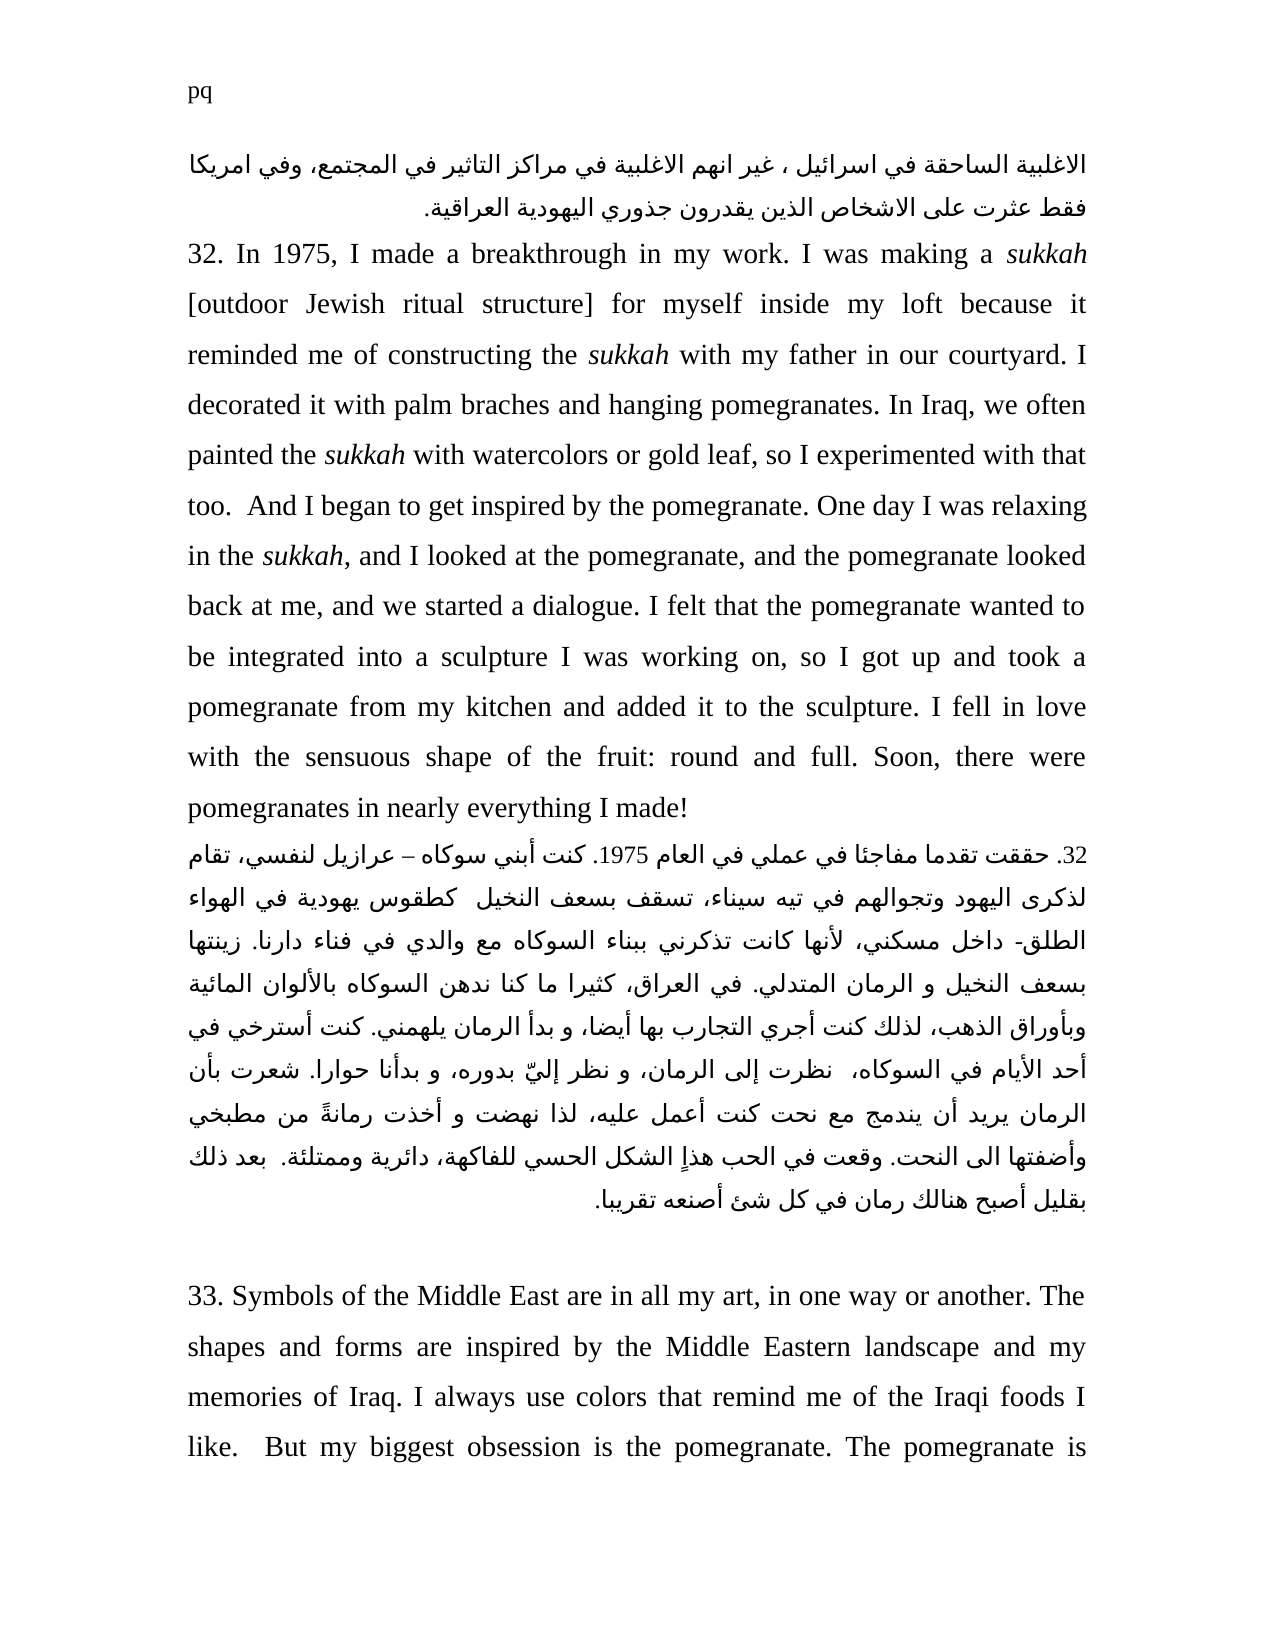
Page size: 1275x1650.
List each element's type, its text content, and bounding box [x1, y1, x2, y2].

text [187, 1278, 1087, 1463]
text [187, 150, 1087, 222]
text 32. حققت تقدما مفاجئا في عملي في العام 1975. كنت أبني سوكاه – عرازيل لنفسي، تقام لذكرى اليهود وتجوالهم في تيه سيناء، تسقف بسعف النخيل كطقوس يهودية في الهواء الطلق- داخل مسكني، لأنها كانت تذكرني ببناء السوكاه مع والدي في فناء دارنا. زينتها بسعف النخيل و الرمان المتدلي. في العراق، كثيرا ما كنا ندهن السوكاه بالألوان المائية وبأوراق الذهب، لذلك كنت أجري التجارب بها أيضا، و بدأ الرمان يلهمني. كنت أسترخي في أحد الأيام في السوكاه، نظرت إلى الرمان، و نظر إليّ بدوره، و بدأنا حوارا. شعرت بأن الرمان يريد أن يندمج مع نحت كنت أعمل عليه، لذا نهضت و أخذت رمانةً من مطبخي وأضفتها الى النحت. وقعت في الحب هذاٍ الشكل الحسي للفاكهة، دائرية وممتلئة. بعد ذلك بقليل أصبح هنالك رمان في كل شئ أصنعه تقريبا. [187, 840, 1087, 1214]
text 32. In 1975, I made a breakthrough in my work. I was making a sukkah [outdoor Jewish ritual structure] for myself inside my loft because it reminded me of constructing the sukkah with my father in our courtyard. I decorated it with palm braches and hanging pomegranates. In Iraq, we often painted the sukkah with watercolors or gold leaf, so I experimented with that too. And I began to get inspired by the pomegranate. One day I was relaxing in the sukkah, and I looked at the pomegranate, and the pomegranate looked back at me, and we started a dialogue. I felt that the pomegranate wanted to be integrated into a sculpture I was working on, so I got up and took a pomegranate from my kitchen and added it to the sculpture. I fell in love with the sensuous shape of the fruit: round and full. Soon, there were pomegranates in nearly everything I made! [187, 236, 1087, 823]
